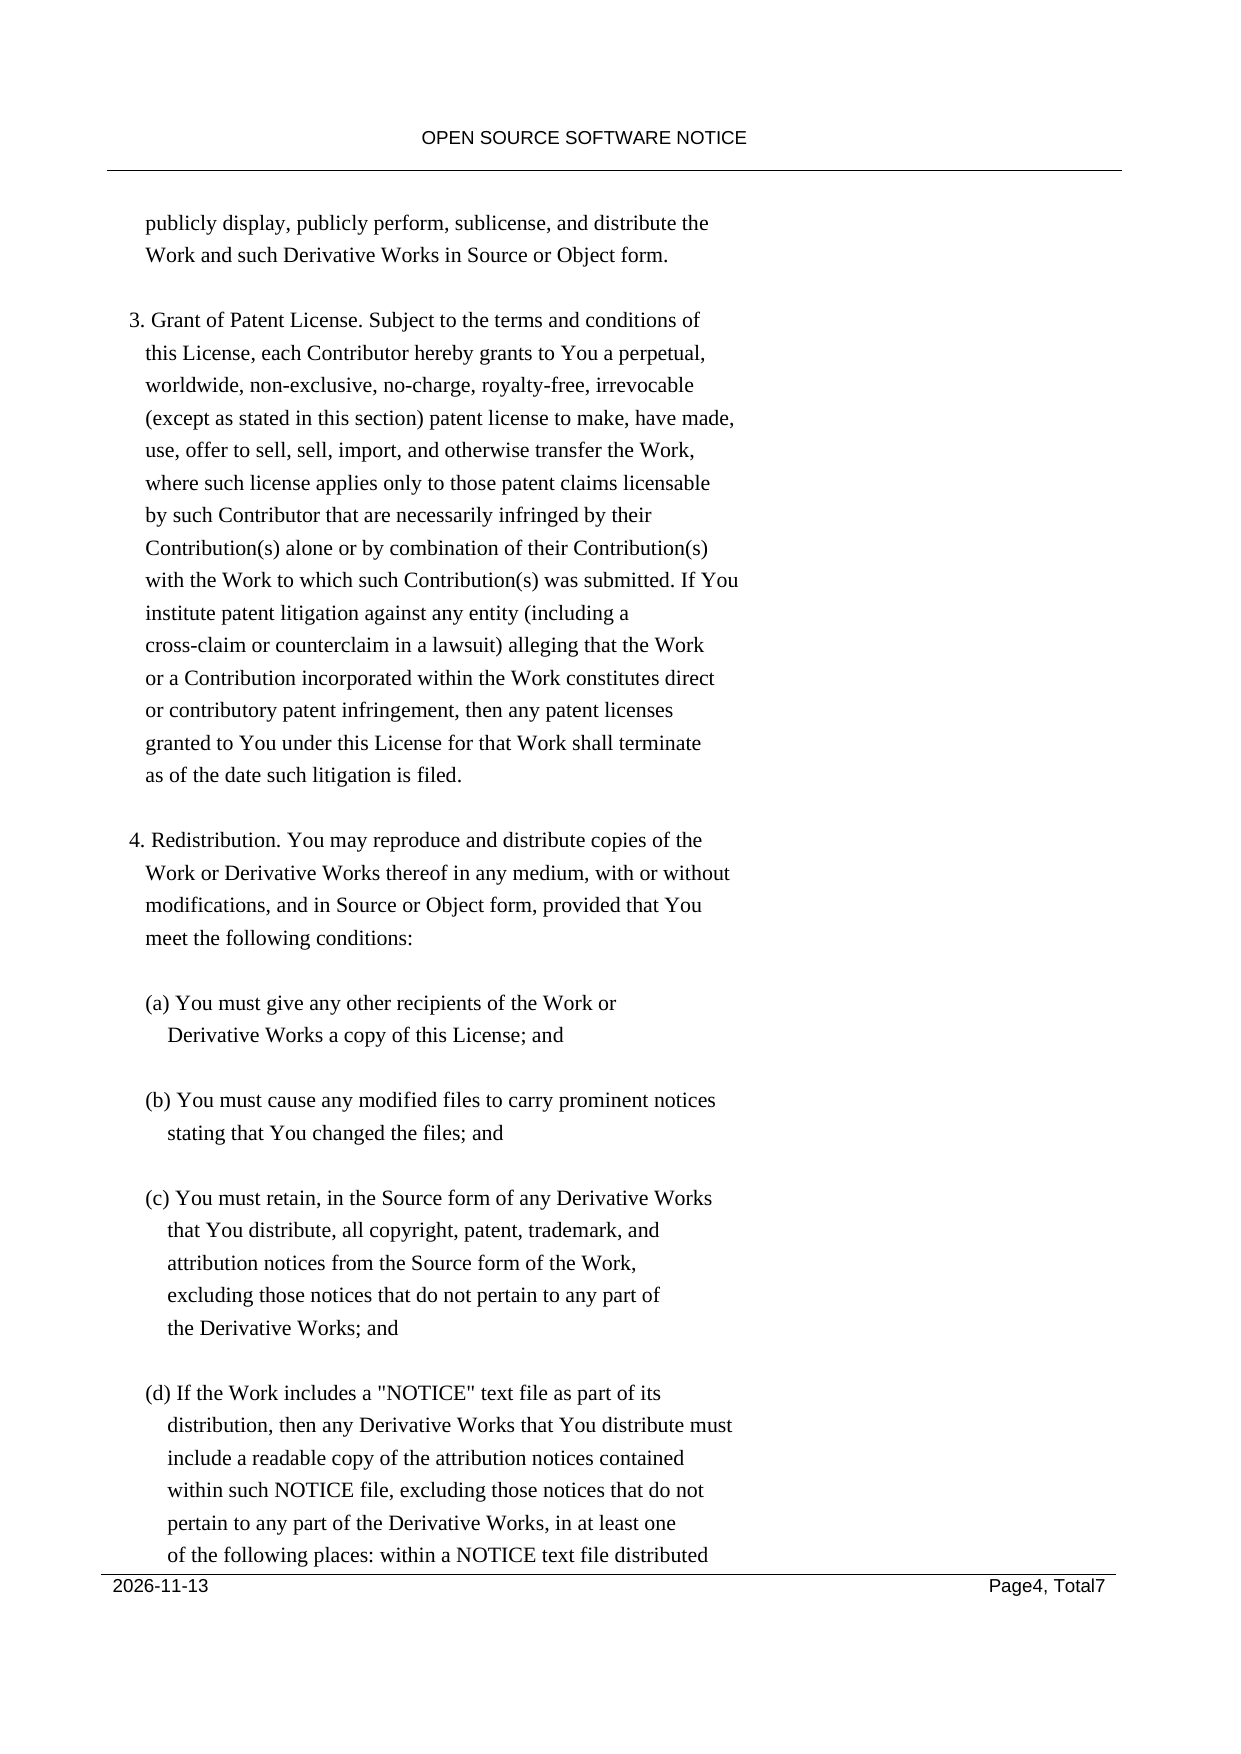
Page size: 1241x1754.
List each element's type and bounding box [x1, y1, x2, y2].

text [112, 206, 1128, 1571]
